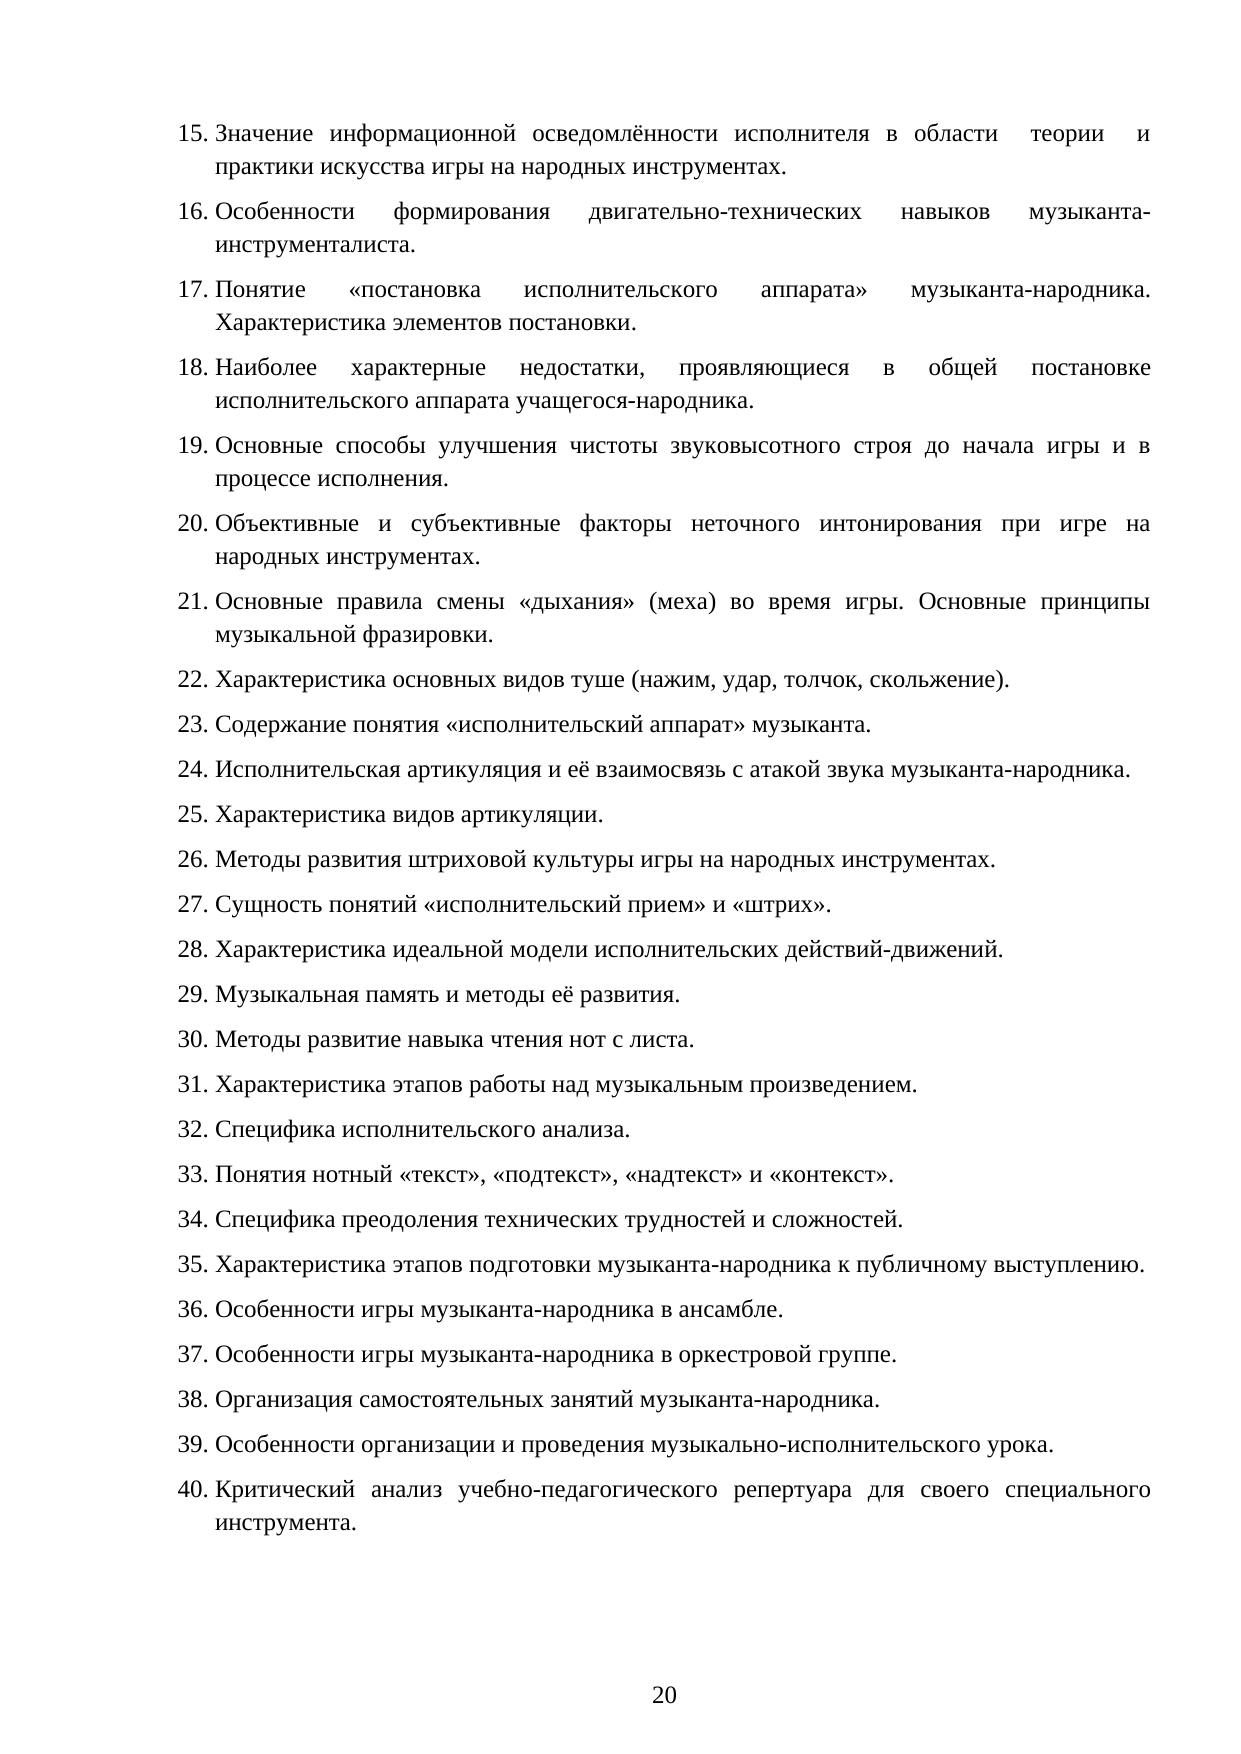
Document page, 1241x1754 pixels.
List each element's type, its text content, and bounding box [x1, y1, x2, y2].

list Организация самостоятельных занятий музыканта-народника. [177, 1384, 1152, 1413]
list Характеристика основных видов туше (нажим, удар, толчок, скольжение). [177, 664, 1152, 693]
list Понятие «постановка исполнительского аппарата» музыканта-народника. Характеристика элементов постановки. [177, 274, 1152, 336]
list Наиболее характерные недостатки, проявляющиеся в общей постановке исполнительского аппарата учащегося-народника. [177, 352, 1152, 414]
list Специфика исполнительского анализа. [177, 1114, 1152, 1143]
list Критический анализ учебно-педагогического репертуара для своего специального инструмента. [177, 1474, 1152, 1536]
list Музыкальная память и методы её развития. [177, 979, 1152, 1008]
list Характеристика идеальной модели исполнительских действий-движений. [177, 934, 1152, 963]
list Значение информационной осведомлённости исполнителя в области теории и практики искусства игры на народных инструментах. [177, 118, 1152, 180]
list Основные способы улучшения чистоты звуковысотного строя до начала игры и в процессе исполнения. [177, 430, 1152, 492]
list Методы развития штриховой культуры игры на народных инструментах. [177, 844, 1152, 873]
list Основные правила смены «дыхания» (меха) во время игры. Основные принципы музыкальной фразировки. [177, 586, 1152, 648]
list Особенности организации и проведения музыкально-исполнительского урока. [177, 1429, 1152, 1458]
list Понятия нотный «текст», «подтекст», «надтекст» и «контекст». [177, 1159, 1152, 1188]
list Особенности формирования двигательно-технических навыков музыканта-инструменталиста. [177, 196, 1152, 258]
list Особенности игры музыканта-народника в оркестровой группе. [177, 1339, 1152, 1368]
list Объективные и субъективные факторы неточного интонирования при игре на народных инструментах. [177, 508, 1152, 570]
list Специфика преодоления технических трудностей и сложностей. [177, 1204, 1152, 1233]
list Характеристика видов артикуляции. [177, 799, 1152, 828]
list Характеристика этапов подготовки музыканта-народника к публичному выступлению. [177, 1249, 1152, 1278]
list Особенности игры музыканта-народника в ансамбле. [177, 1294, 1152, 1323]
list Исполнительская артикуляция и её взаимосвязь с атакой звука музыканта-народника. [177, 754, 1152, 783]
list Сущность понятий «исполнительский прием» и «штрих». [177, 889, 1152, 918]
list Характеристика этапов работы над музыкальным произведением. [177, 1069, 1152, 1098]
list Методы развитие навыка чтения нот с листа. [177, 1024, 1152, 1053]
list Содержание понятия «исполнительский аппарат» музыканта. [177, 709, 1152, 738]
